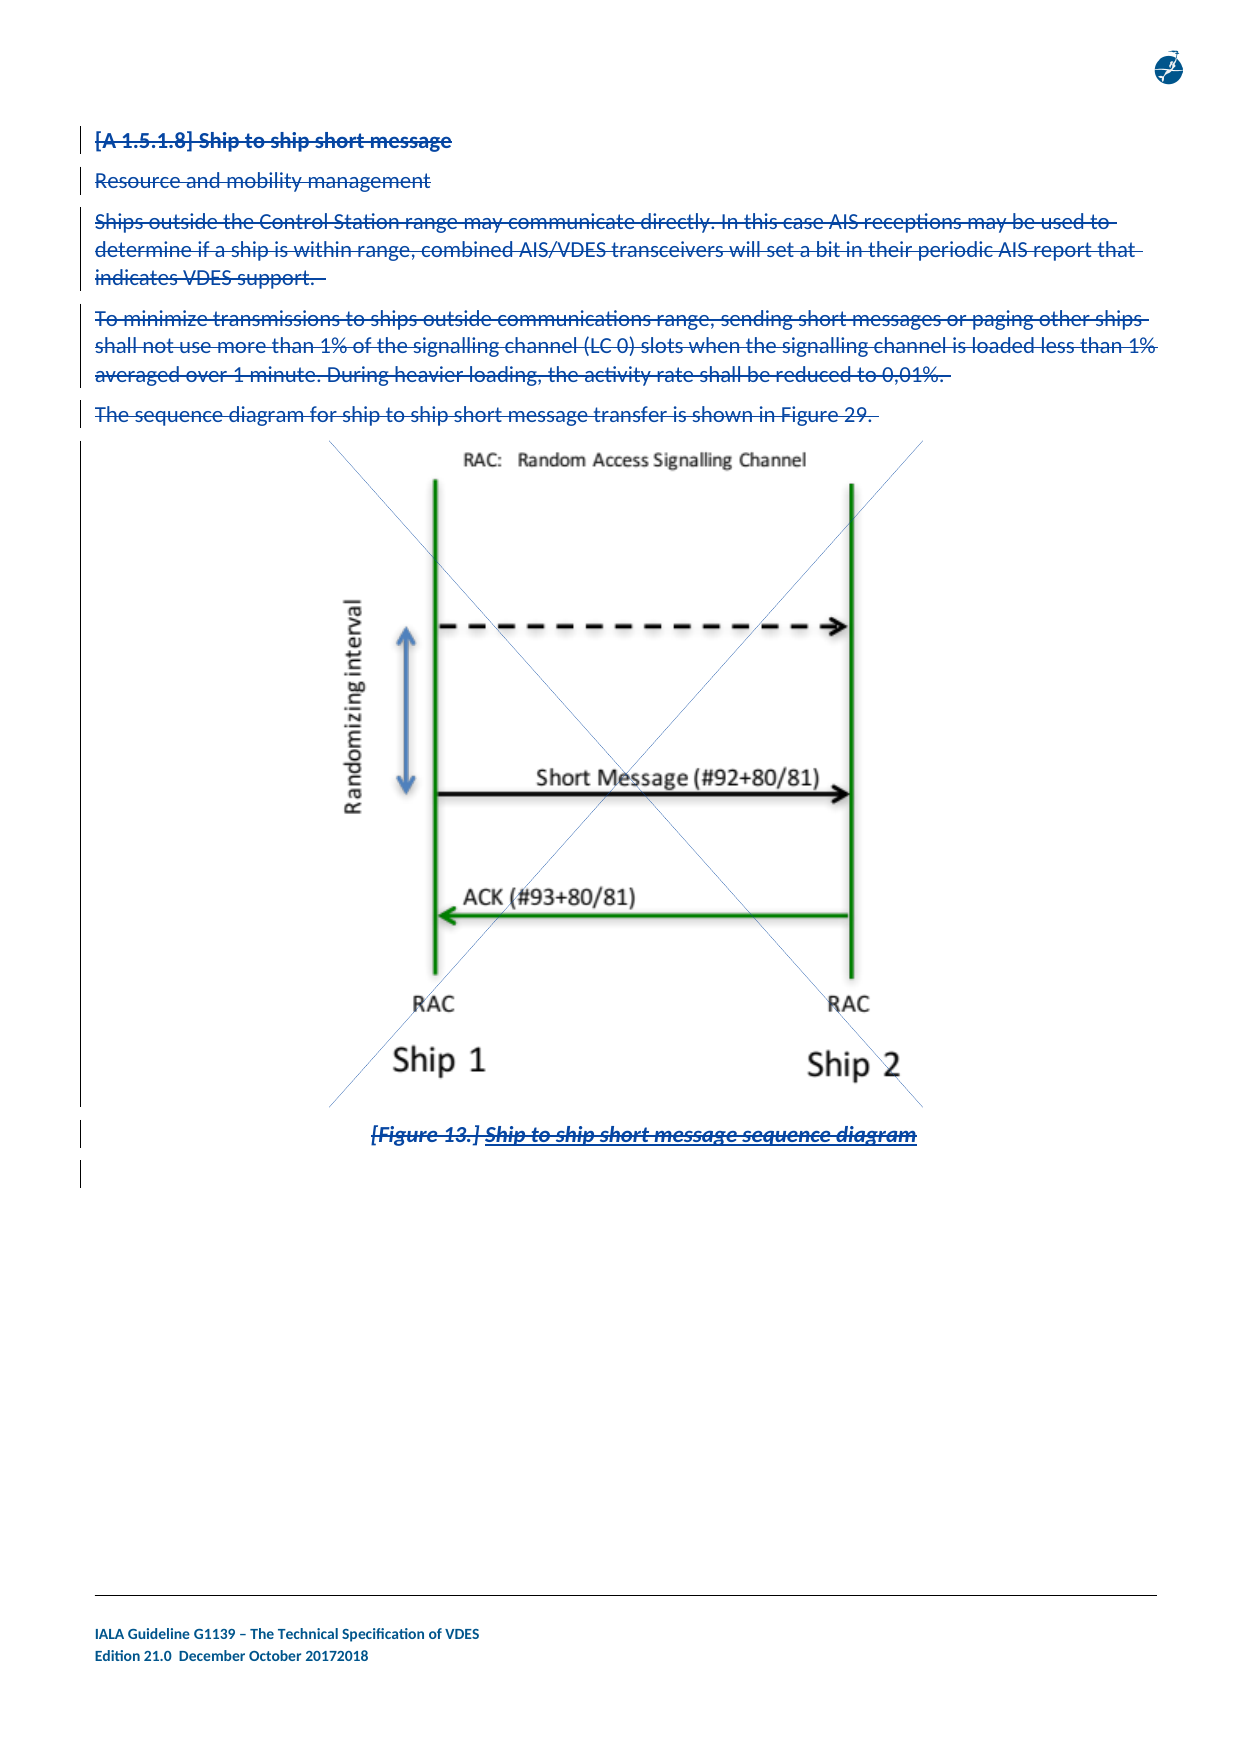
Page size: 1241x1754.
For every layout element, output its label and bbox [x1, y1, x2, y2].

picture [1123, 0, 1241, 119]
